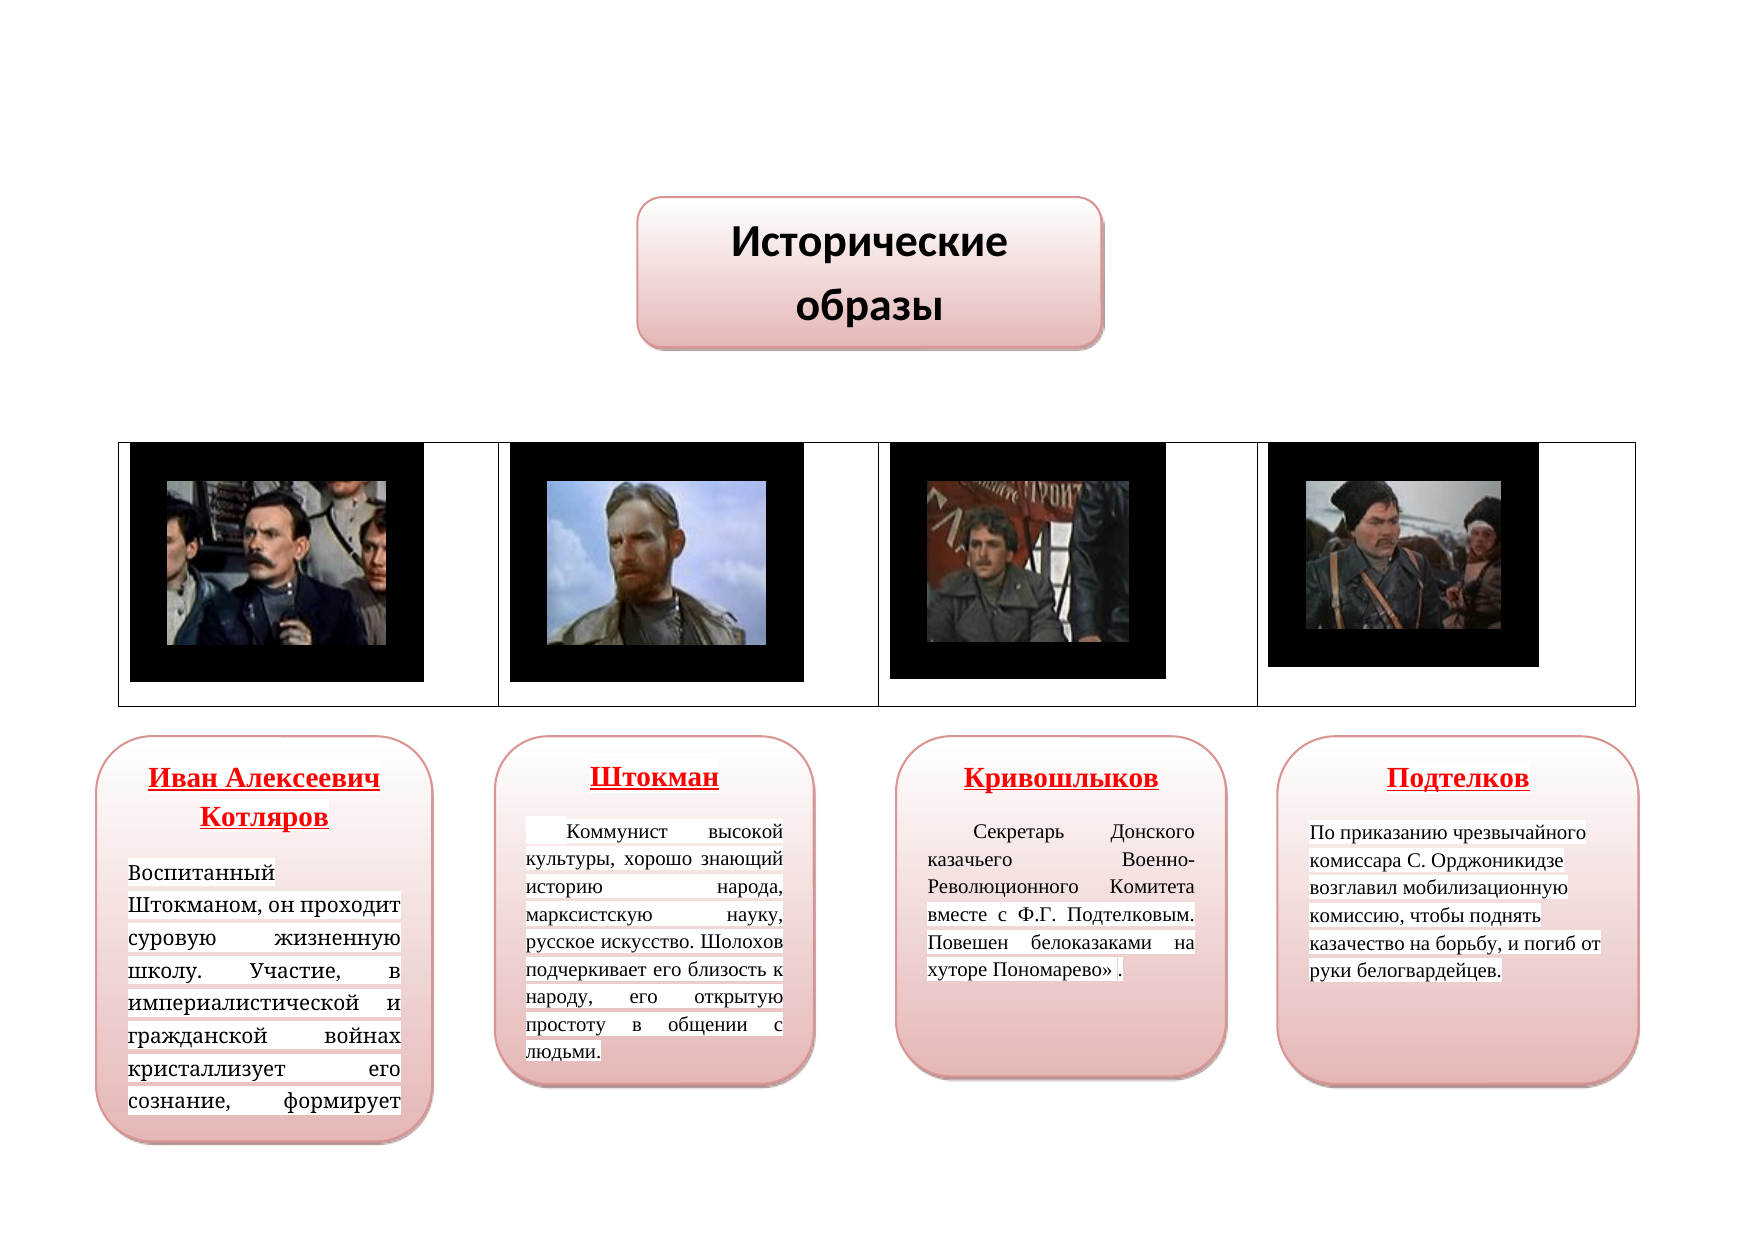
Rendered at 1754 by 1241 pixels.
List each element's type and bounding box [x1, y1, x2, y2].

picture [547, 481, 766, 645]
table_header [499, 443, 878, 706]
table_header [879, 443, 1257, 706]
table_header [119, 443, 498, 706]
picture [1306, 481, 1501, 629]
picture [167, 481, 386, 645]
picture [927, 481, 1129, 642]
table_header [1258, 443, 1635, 706]
